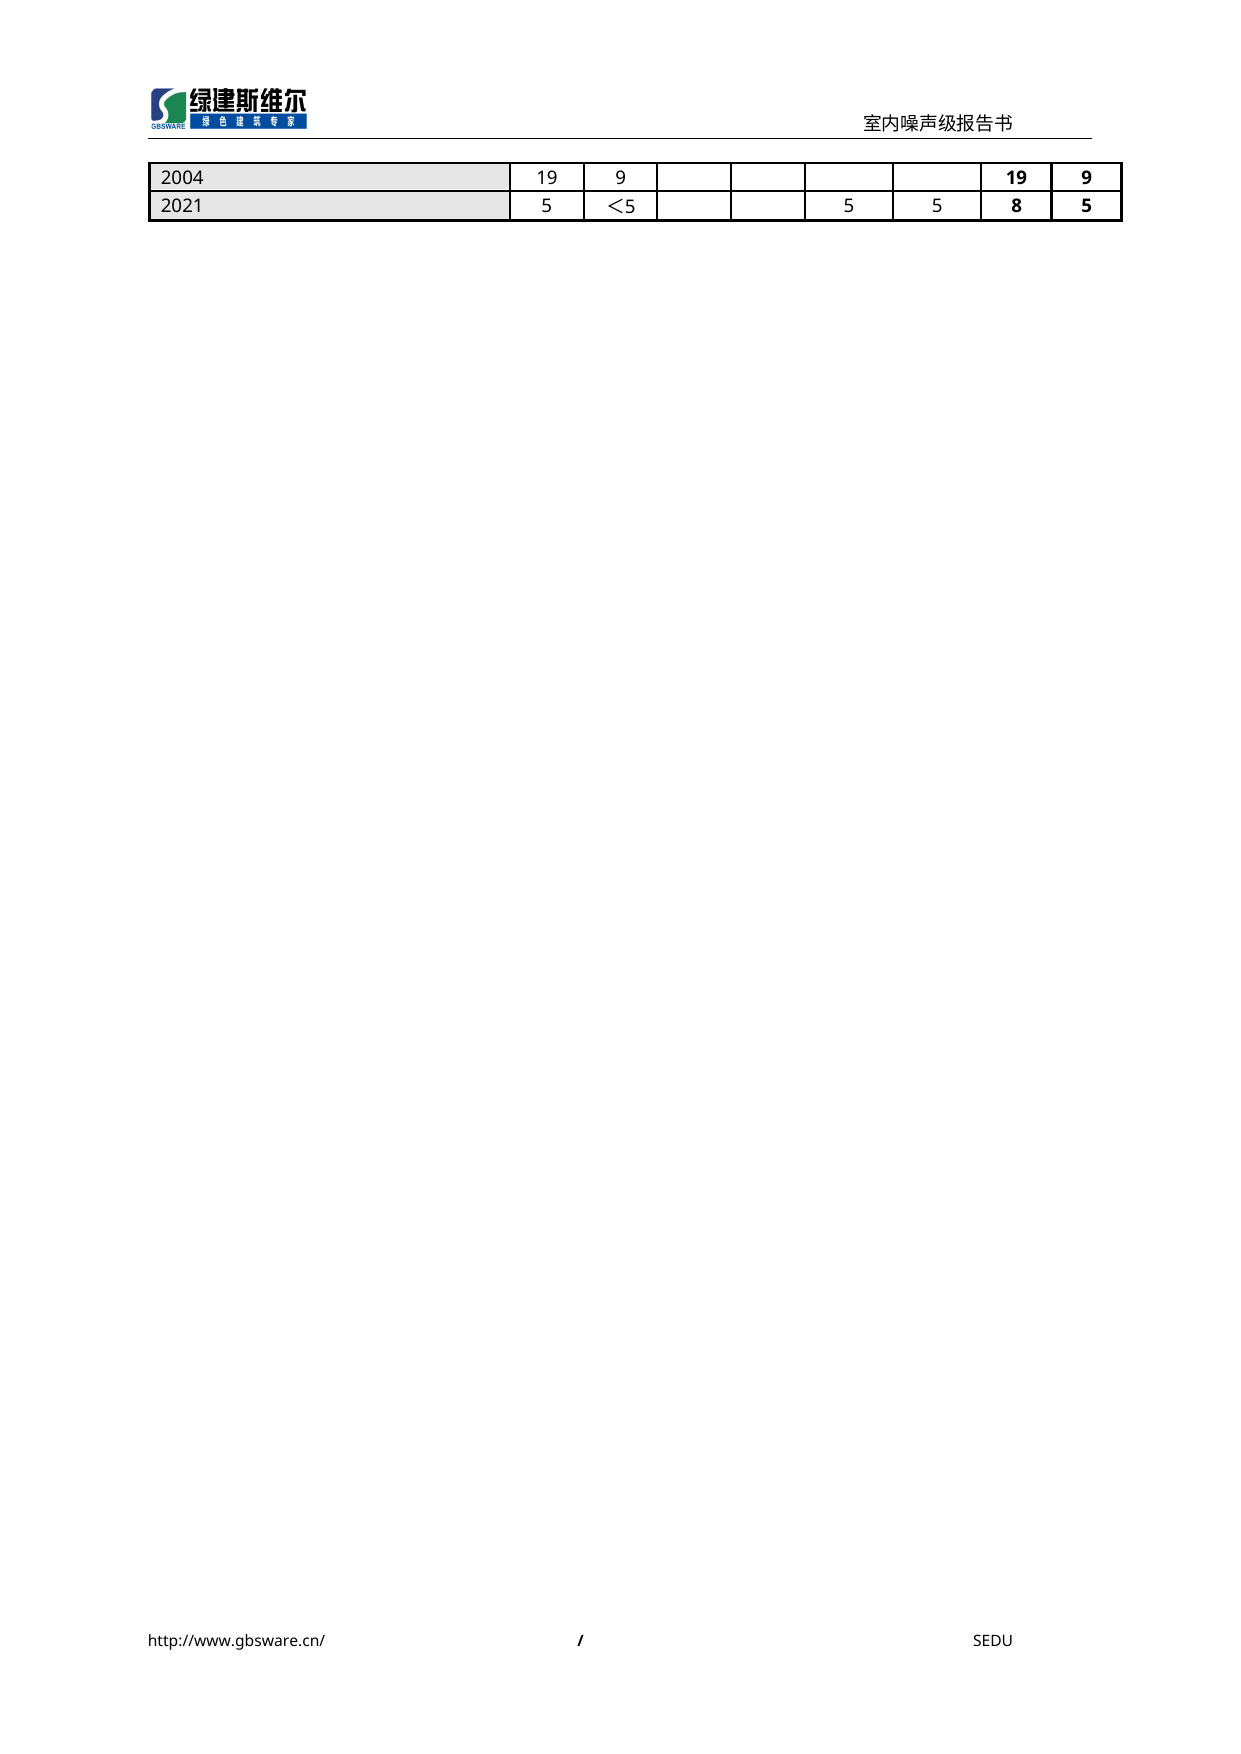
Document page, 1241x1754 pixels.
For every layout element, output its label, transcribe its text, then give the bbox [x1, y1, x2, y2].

table_cell 8 [982, 192, 1050, 219]
picture [147, 88, 308, 130]
table_cell 2021 [151, 192, 509, 219]
table_cell [732, 164, 804, 189]
table_cell [894, 164, 980, 189]
table_cell 9 [585, 164, 656, 189]
table_cell [806, 164, 892, 189]
table_cell 5 [894, 192, 980, 219]
table_cell 5 [806, 192, 892, 219]
table_cell 9 [1053, 164, 1120, 189]
table_cell 2004 [151, 164, 509, 189]
table_cell [658, 164, 730, 189]
table_cell ＜5 [585, 192, 656, 219]
table_cell 19 [511, 164, 583, 189]
table_cell 5 [511, 192, 583, 219]
table_cell 19 [982, 164, 1050, 189]
table_cell [732, 192, 804, 219]
table_cell 5 [1053, 192, 1120, 219]
table_cell [658, 192, 730, 219]
